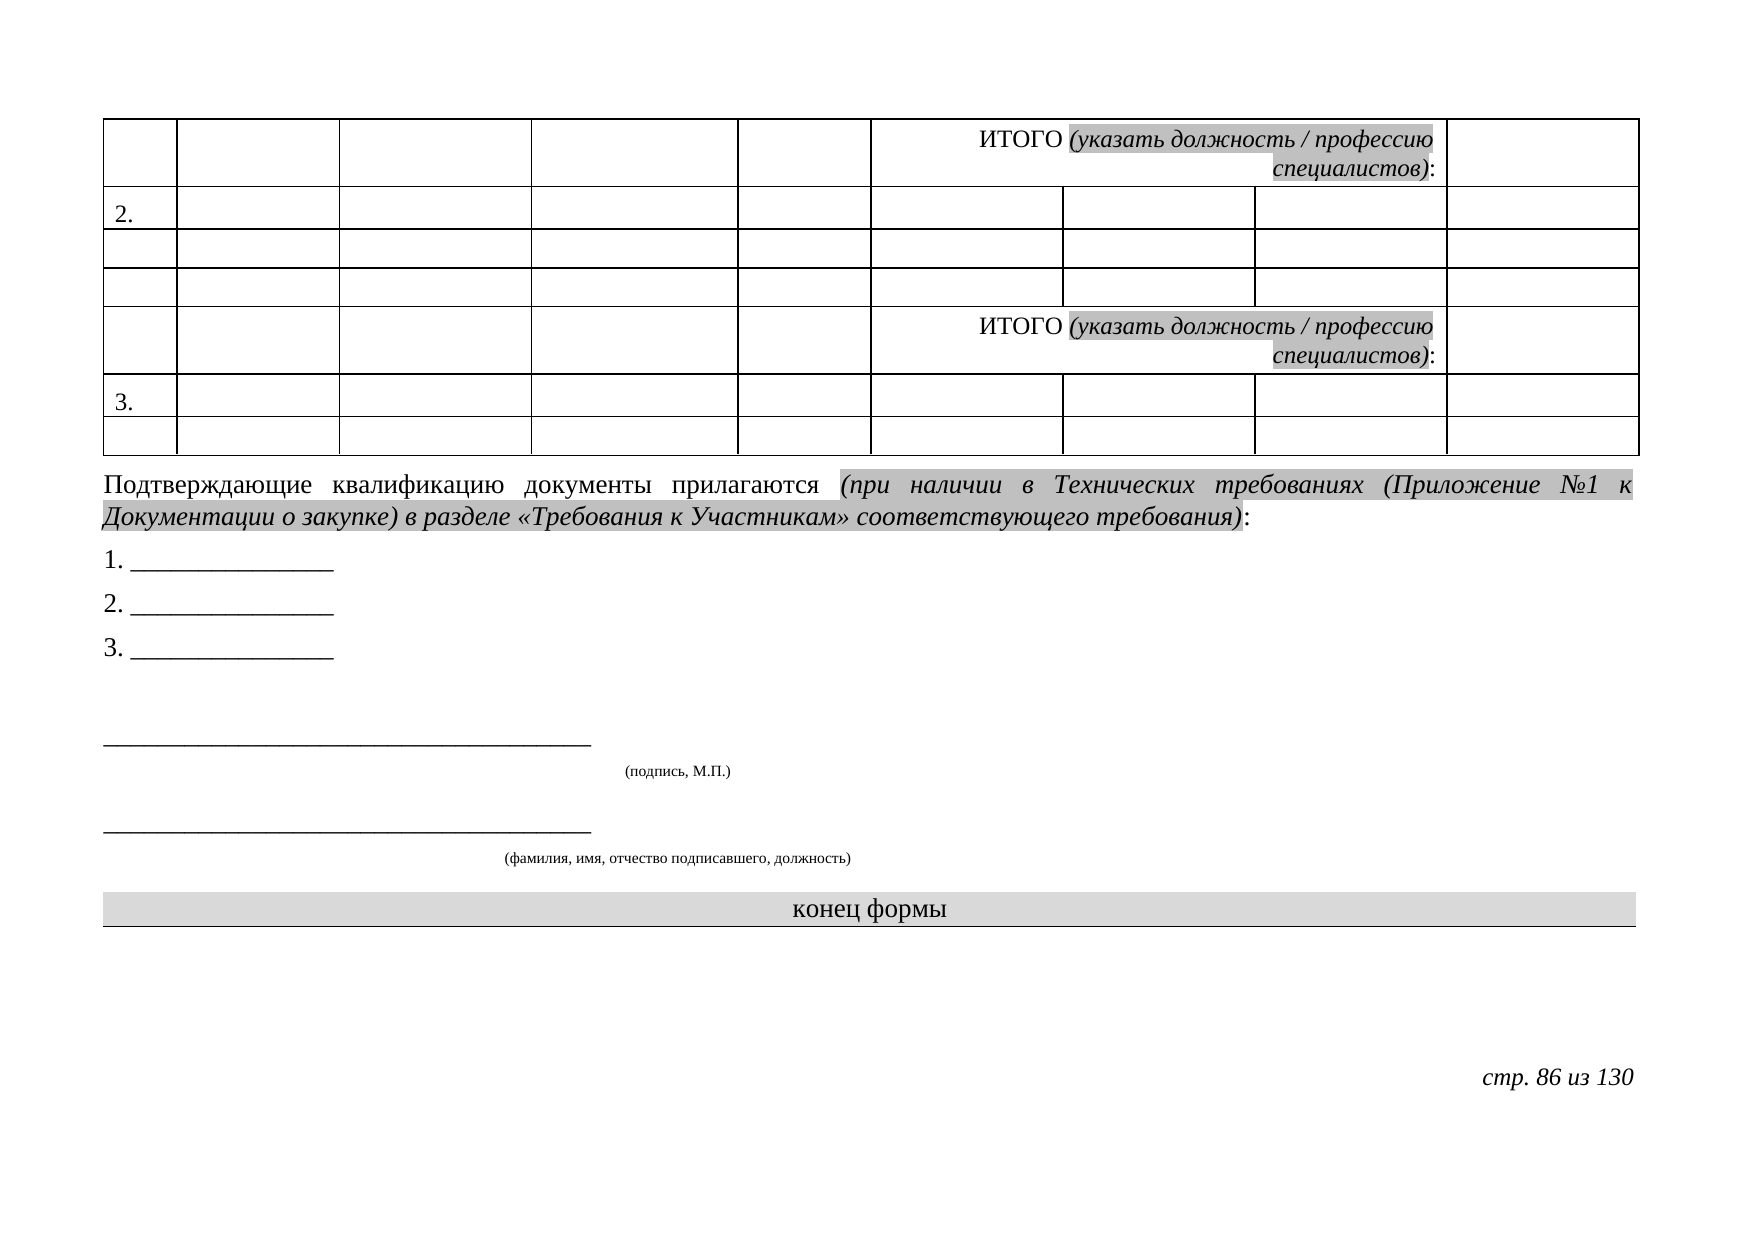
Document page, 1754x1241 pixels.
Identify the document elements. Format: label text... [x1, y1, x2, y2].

table_cell [1064, 269, 1254, 306]
table_cell [872, 269, 1062, 306]
text 2. _______________ [103, 587, 1636, 618]
table_cell [1448, 417, 1638, 454]
table_cell [104, 187, 176, 228]
table_cell [104, 417, 176, 454]
table_cell [532, 187, 737, 228]
table_cell [178, 120, 339, 186]
table_cell [1064, 375, 1254, 416]
text (фамилия, имя, отчество подписавшего, должность) [103, 849, 1252, 880]
table_cell [1448, 187, 1638, 228]
text (подпись, М.П.) [103, 762, 1252, 793]
table_cell [532, 269, 737, 306]
table_cell ИТОГО (указать должность / профессию специалистов): [872, 307, 1446, 373]
table_cell [1064, 417, 1254, 454]
table_cell [1448, 307, 1638, 373]
table_cell [872, 187, 1062, 228]
table_cell [1256, 417, 1446, 454]
table_cell [1448, 230, 1638, 267]
table_cell [178, 230, 339, 267]
table_cell [1256, 269, 1446, 306]
text ____________________________________ [103, 805, 1636, 836]
table_cell [739, 269, 870, 306]
table_cell [178, 269, 339, 306]
table_cell [739, 187, 870, 228]
table_cell [1256, 375, 1446, 416]
table_cell [1448, 120, 1638, 186]
table_cell [340, 120, 531, 186]
table_cell [739, 417, 870, 454]
table_cell [178, 417, 339, 454]
table_cell [340, 187, 531, 228]
table_cell [1256, 187, 1446, 228]
table_cell [178, 307, 339, 373]
table_cell [532, 375, 737, 416]
table_cell [872, 230, 1062, 267]
table_cell [104, 375, 176, 416]
table_cell [1064, 230, 1254, 267]
text 1. _______________ [103, 543, 1636, 574]
table_cell [739, 307, 870, 373]
table_cell [340, 375, 531, 416]
table_cell [178, 187, 339, 228]
table_cell [104, 307, 176, 373]
table_cell [104, 269, 176, 306]
table_cell [1256, 230, 1446, 267]
text конец формы [103, 892, 1636, 926]
table_cell [1448, 269, 1638, 306]
table_cell [178, 375, 339, 416]
table_cell [872, 375, 1062, 416]
text 3. _______________ [103, 631, 1636, 662]
table_cell [1064, 187, 1254, 228]
table_cell [104, 120, 176, 186]
table_cell [739, 375, 870, 416]
table_cell [872, 417, 1062, 454]
text ____________________________________ [103, 718, 1636, 749]
text Подтверждающие квалификацию документы прилагаются (при наличии в Технических требованиях (Приложение №1 к Документации о закупке) в разделе «Требования к Участникам» соответствующего требования): [103, 468, 1636, 531]
table_cell [340, 269, 531, 306]
table_cell [532, 120, 737, 186]
table_cell ИТОГО (указать должность / профессию специалистов): [872, 120, 1446, 186]
table_cell [340, 230, 531, 267]
table_cell [532, 307, 737, 373]
table_cell [739, 120, 870, 186]
table_cell [1448, 375, 1638, 416]
table_cell [532, 230, 737, 267]
table_cell [739, 230, 870, 267]
table_cell [340, 417, 531, 454]
table_cell [104, 230, 176, 267]
table_cell [532, 417, 737, 454]
table_cell [340, 307, 531, 373]
